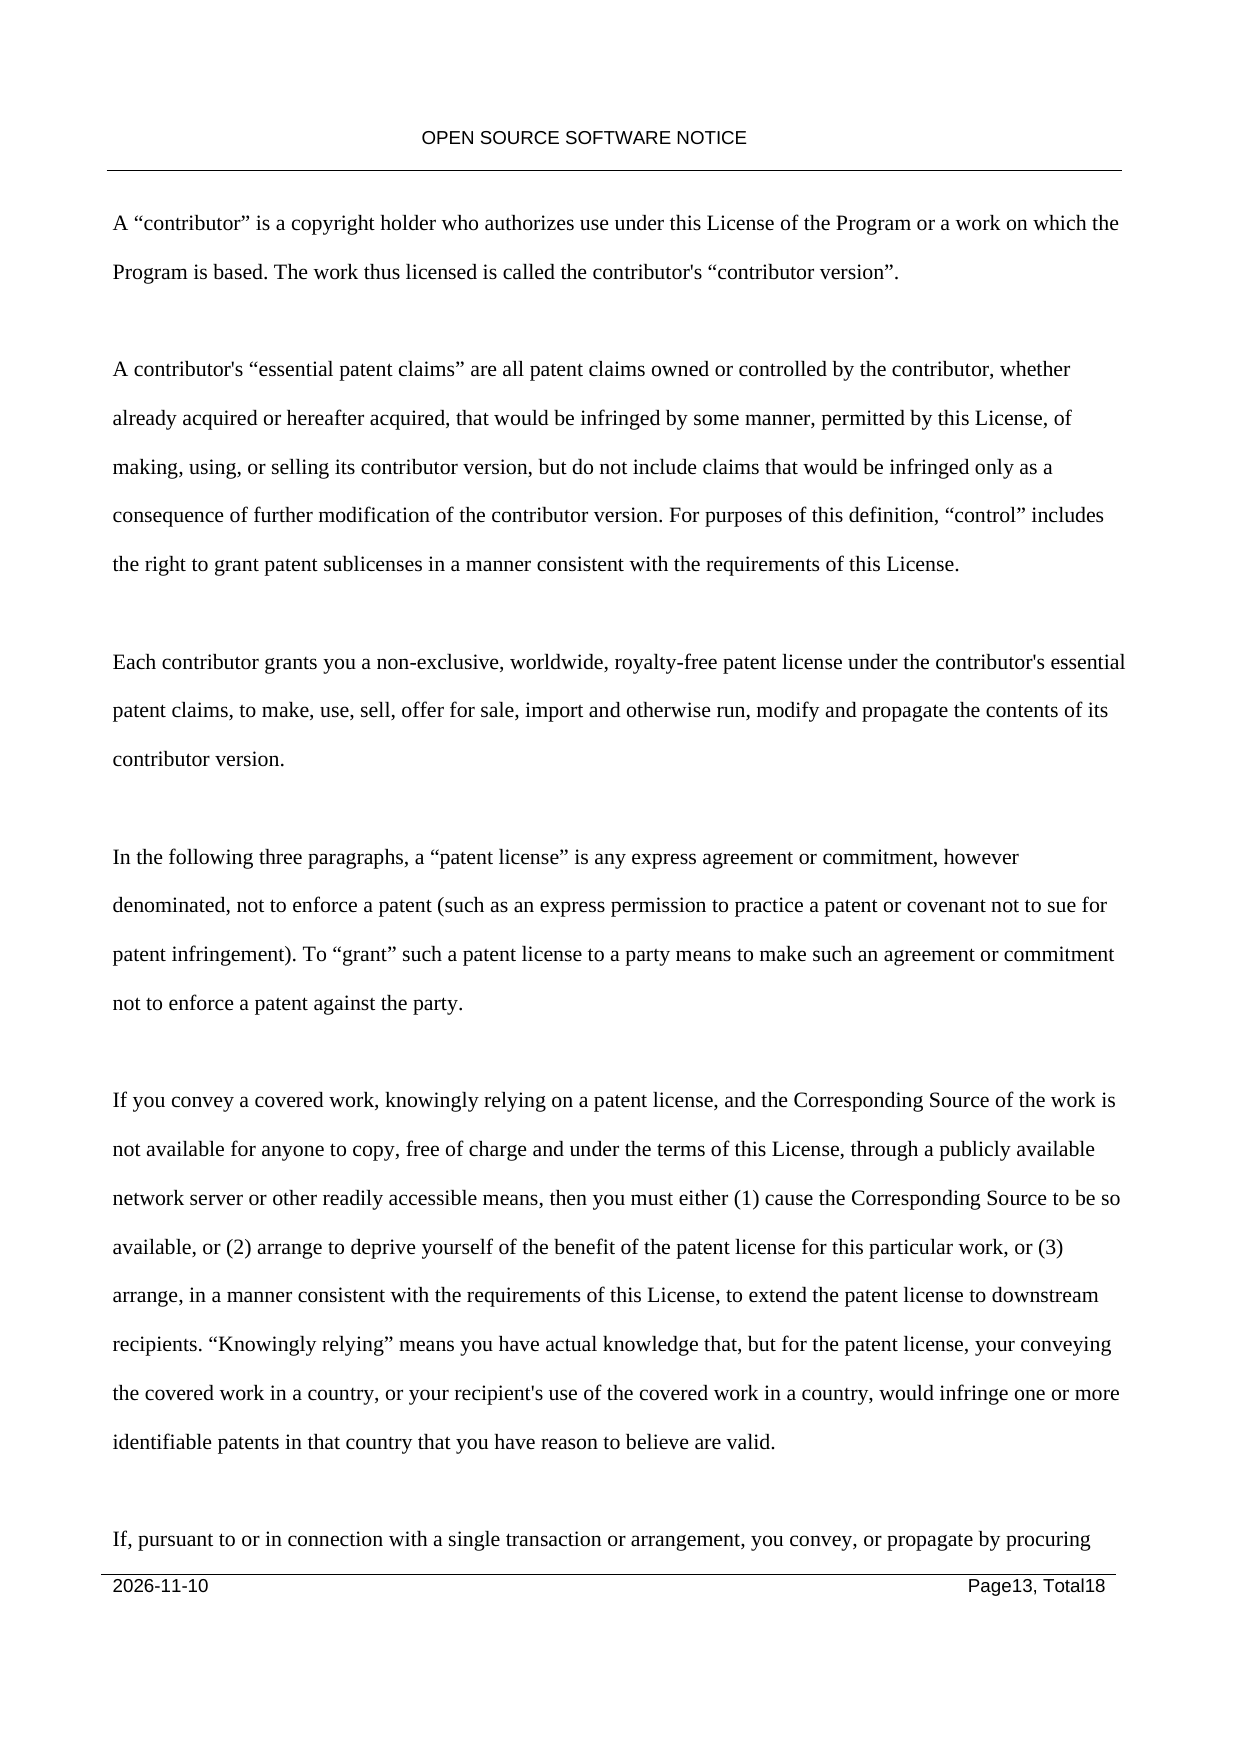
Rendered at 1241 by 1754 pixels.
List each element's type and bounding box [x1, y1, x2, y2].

text [112, 206, 1128, 1555]
